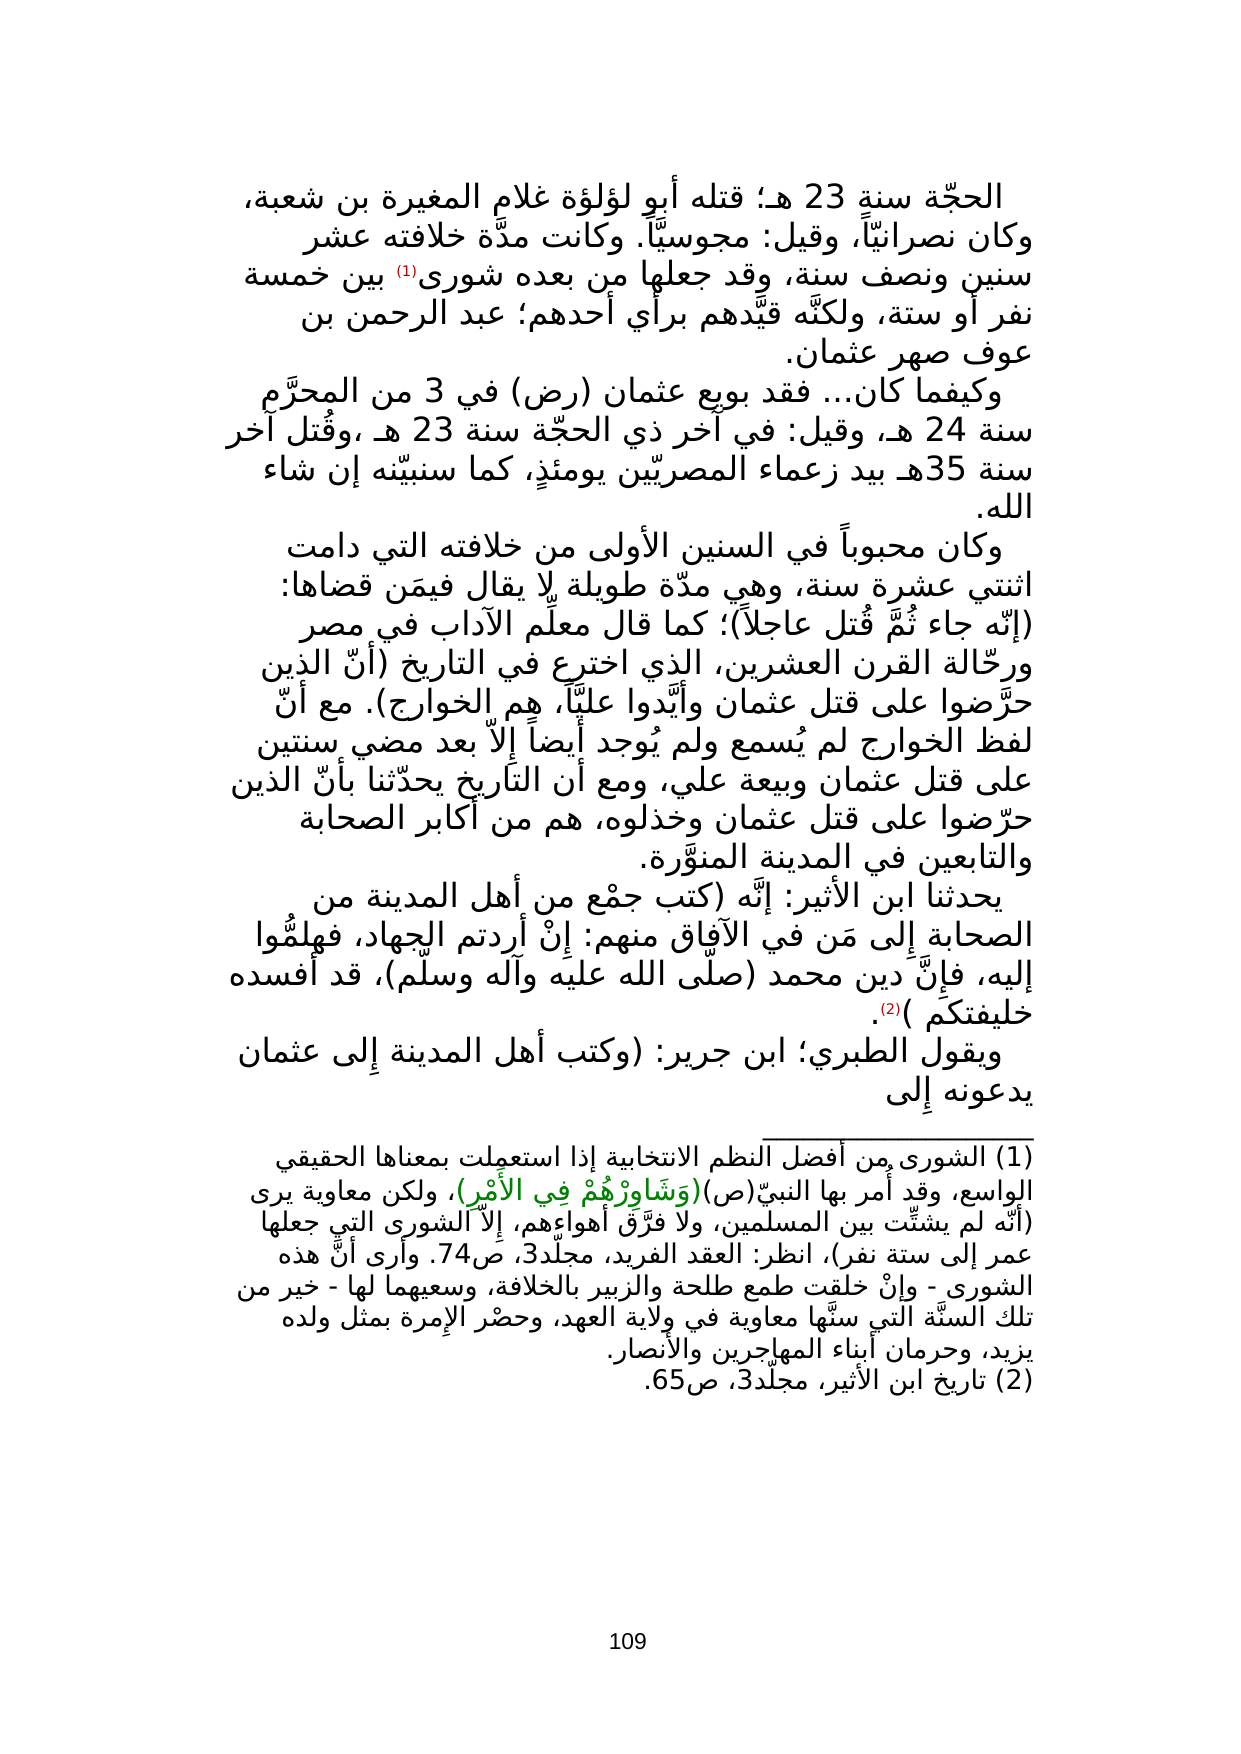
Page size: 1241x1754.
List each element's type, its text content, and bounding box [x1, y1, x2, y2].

text الحجّة سنة 23 هـ؛ قتله أبو لؤلؤة غلام المغيرة بن شعبة، وكان نصرانيّاً، وقيل: مجوسيَّاً. وكانت مدَّة خلافته عشر سنين ونصف سنة، وقد جعلها من بعده شورى(1) بين خمسة نفر أو ستة، ولكنَّه قيَّدهم برأي أحدهم؛ عبد الرحمن بن عوف صهر عثمان. [222, 177, 1033, 371]
text وكيفما كان... فقد بويع عثمان (رض) في 3 من المحرَّم سنة 24 هـ، وقيل: في آخر ذي الحجّة سنة 23 هـ ،وقُتل آخر سنة 35هـ بيد زعماء المصريّين يومئذٍ، كما سنبيّنه إن شاء الله. [222, 371, 1033, 527]
text ____________________ [222, 1110, 1033, 1141]
text وكان محبوباً في السنين الأولى من خلافته التي دامت اثنتي عشرة سنة، وهي مدّة طويلة لا يقال فيمَن قضاها: (إنّه جاء ثُمَّ قُتل عاجلاً)؛ كما قال معلِّم الآداب في مصر ورحّالة القرن العشرين، الذي اخترع في التاريخ (أنّ الذين حرَّضوا على قتل عثمان وأيَّدوا عليَّاً، هم الخوارج). مع أنّ لفظ الخوارج لم يُسمع ولم يُوجد أيضاً إِلاّ بعد مضي سنتين على قتل عثمان وبيعة علي، ومع أن التاريخ يحدّثنا بأنّ الذين حرّضوا على قتل عثمان وخذلوه، هم من أكابر الصحابة والتابعين في المدينة المنوَّرة. [222, 527, 1033, 877]
text يحدثنا ابن الأثير: إنَّه (كتب جمْع من أهل المدينة من الصحابة إِلى مَن في الآفاق منهم: إِنْ أردتم الجهاد، فهلمُّوا إليه، فإِنَّ دين محمد (صلّى الله عليه وآله وسلّم)، قد أفسده خليفتكم )(2). [222, 877, 1033, 1032]
text (2) تاريخ ابن الأثير، مجلّد3، ص65. [222, 1364, 1033, 1396]
text ويقول الطبري؛ ابن جرير: (وكتب أهل المدينة إِلى عثمان يدعونه إِلى [222, 1032, 1033, 1110]
text (1) الشورى من أفضل النظم الانتخابية إذا استعملت بمعناها الحقيقي الواسع، وقد أُمر بها النبيّ(ص)(وَشَاوِرْهُمْ فِي الأَمْرِ)، ولكن معاوية يرى (أنّه لم يشتِّت بين المسلمين، ولا فرَّق أهواءهم، إِلاّ الشورى التي جعلها عمر إلى ستة نفر)، انظر: العقد الفريد، مجلّد3، ص74. وأرى أنَّ هذه الشورى - وإنْ خلقت طمع طلحة والزبير بالخلافة، وسعيهما لها - خير من تلك السنَّة التي سنَّها معاوية في ولاية العهد، وحصْر الإِمرة بمثل ولده يزيد، وحرمان أبناء المهاجرين والأنصار. [222, 1141, 1033, 1364]
